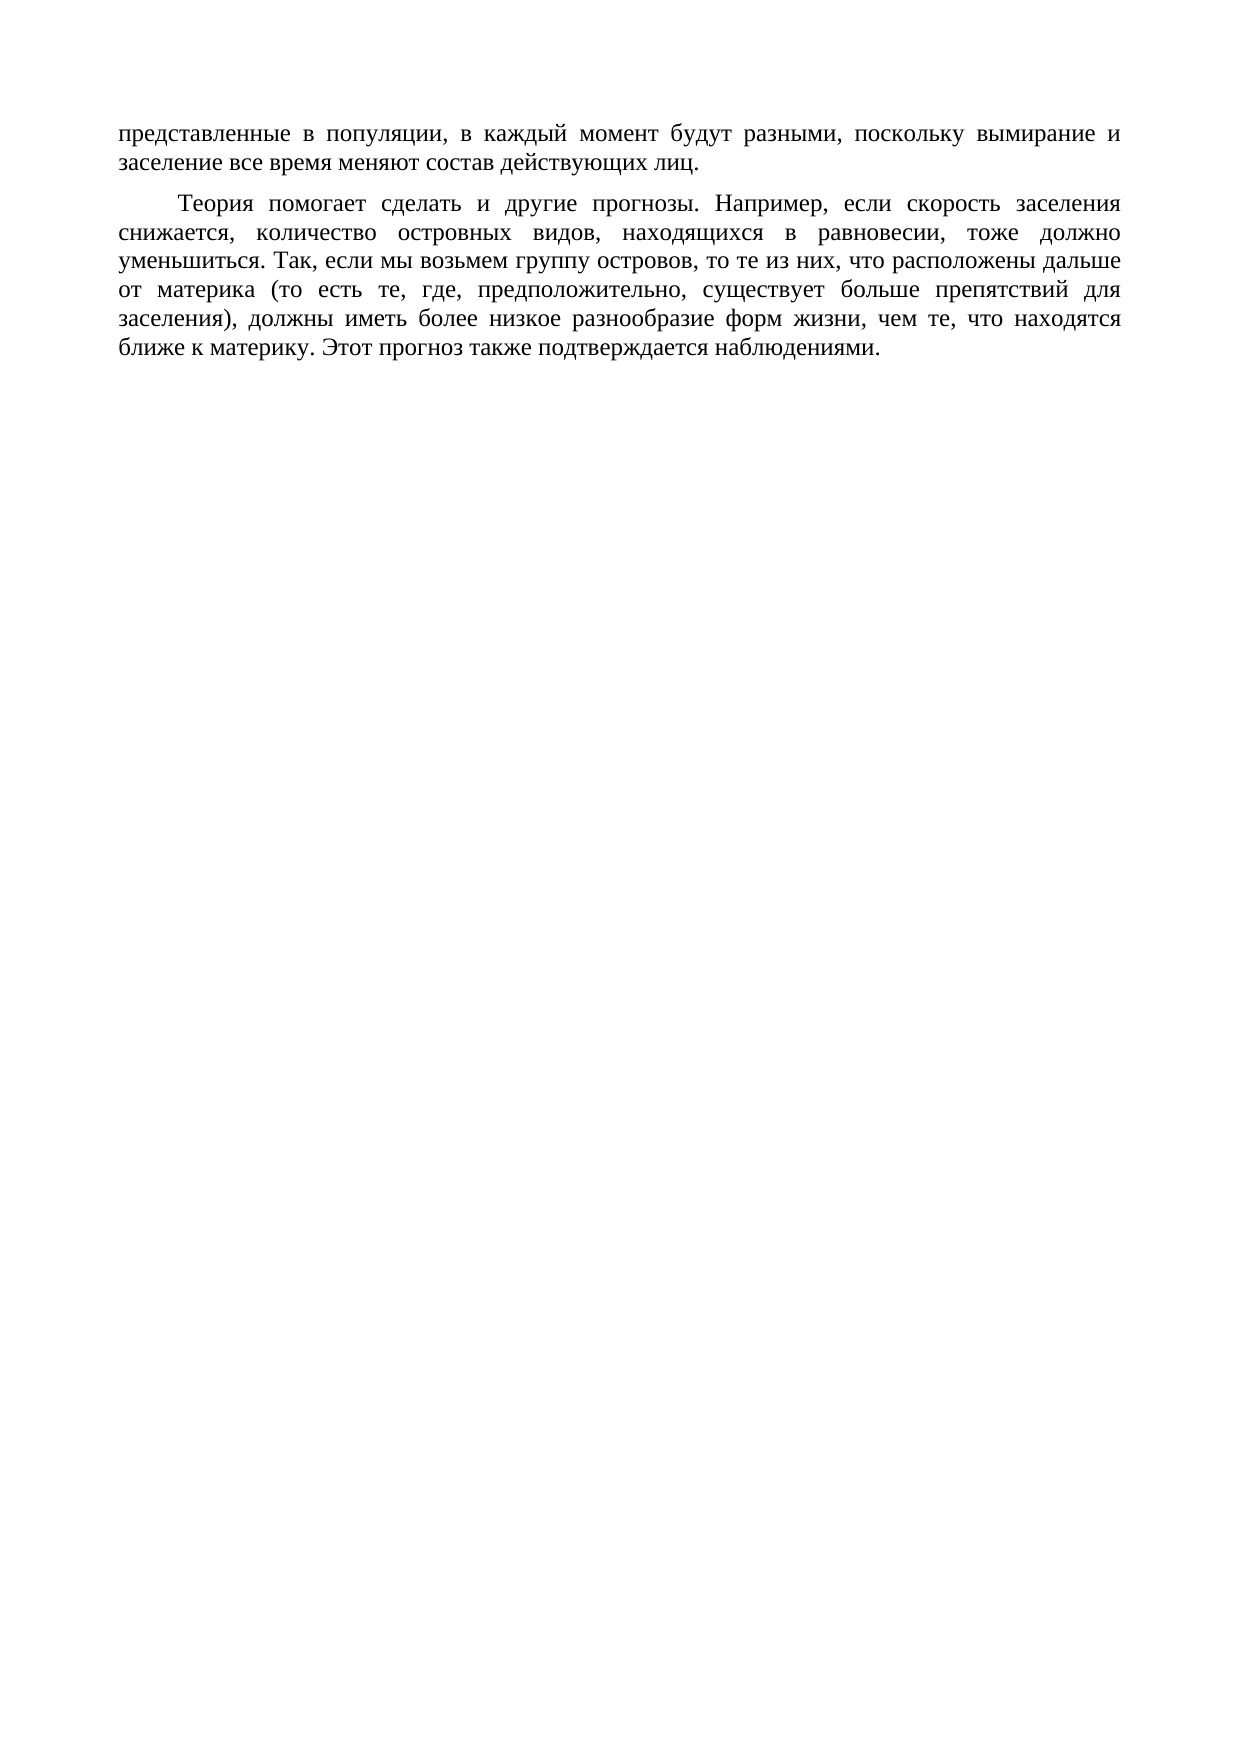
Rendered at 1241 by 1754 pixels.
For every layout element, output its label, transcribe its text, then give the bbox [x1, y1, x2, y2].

text Теория помогает сделать и другие прогнозы. Например, если скорость заселения снижается, количество островных видов, находящихся в равновесии, тоже должно уменьшиться. Так, если мы возьмем группу островов, то те из них, что расположены дальше от материка (то есть те, где, предположительно, существует больше препятствий для заселения), должны иметь более низкое разнообразие форм жизни, чем те, что находятся ближе к материку. Этот прогноз также подтверждается наблюдениями. [118, 188, 1122, 361]
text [118, 118, 1122, 176]
